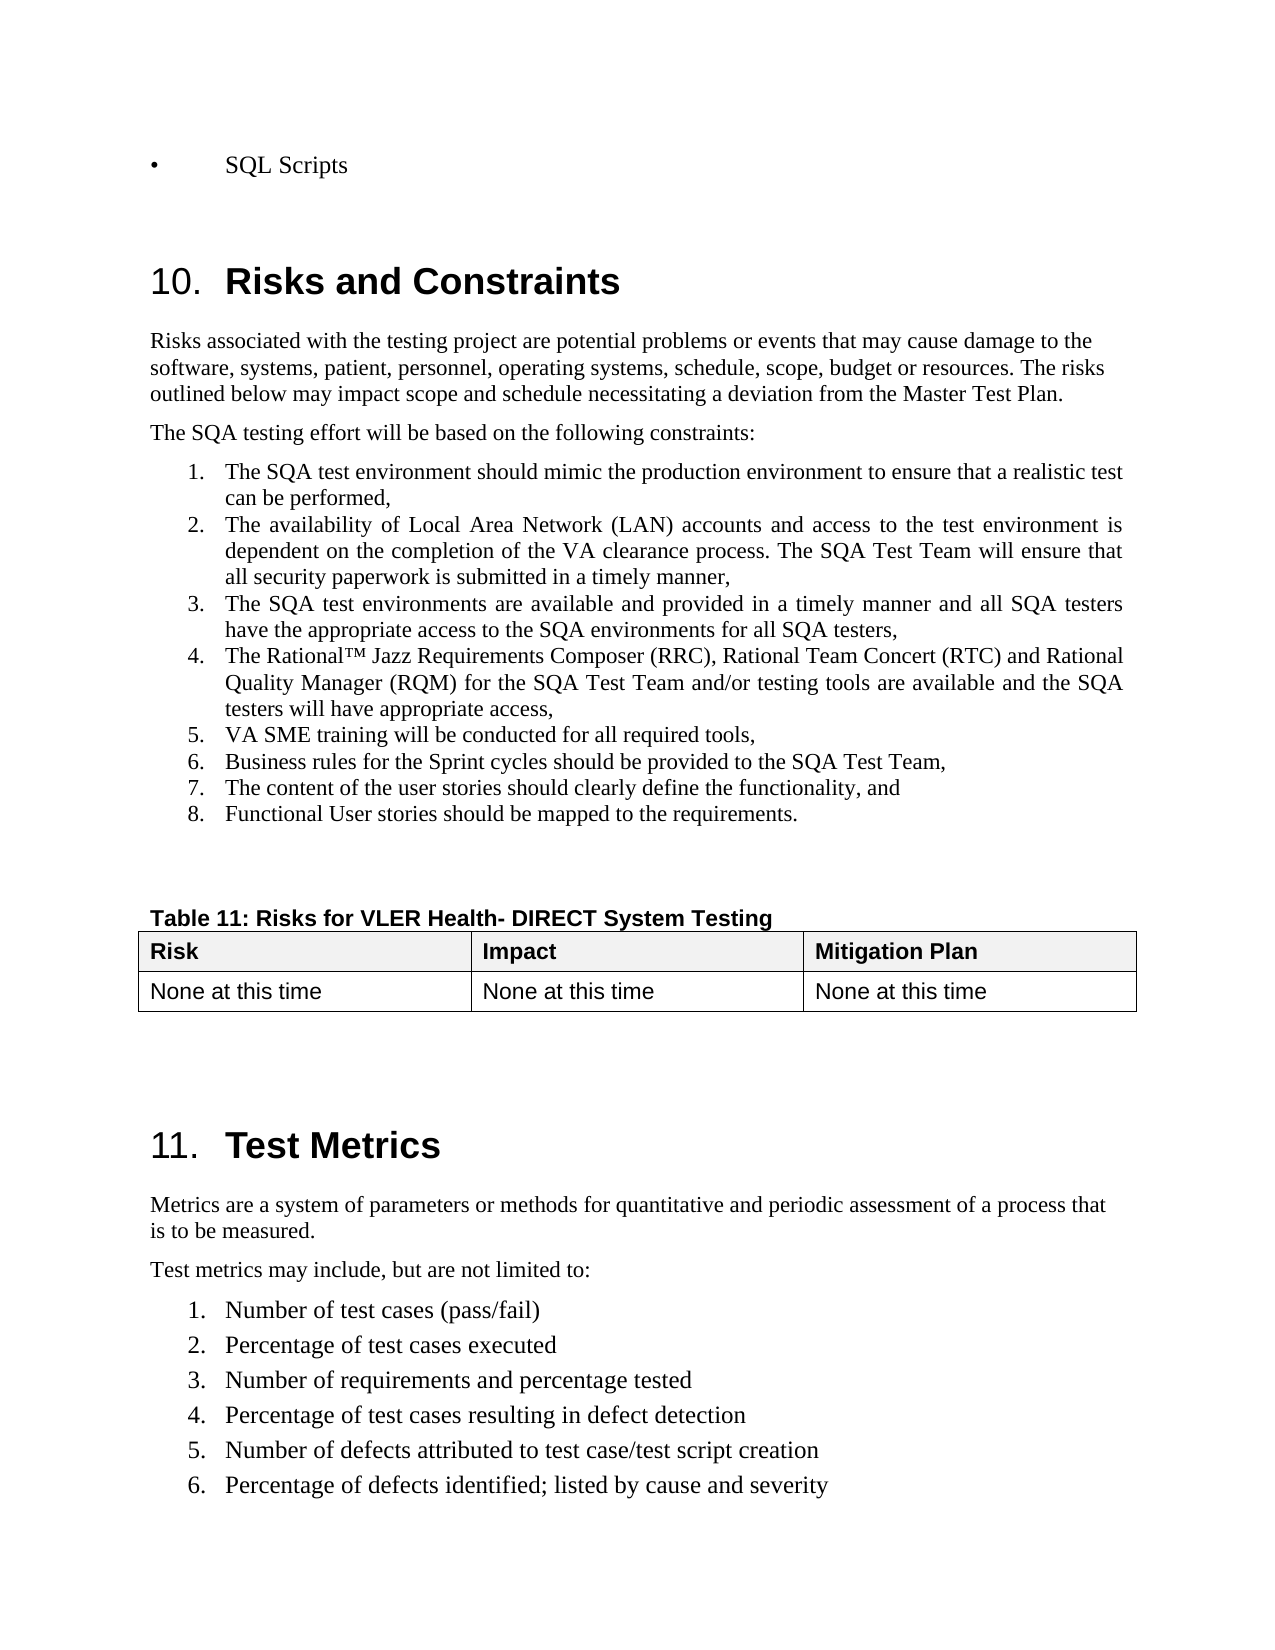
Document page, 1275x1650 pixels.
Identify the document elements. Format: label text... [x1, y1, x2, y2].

table_cell None at this time [804, 972, 1136, 1011]
table_header Impact [472, 932, 803, 971]
list The Rational™ Jazz Requirements Composer (RRC), Rational Team Concert (RTC) and Rational Quality Manager (RQM) for the SQA Test Team and/or testing tools are available and the SQA testers will have appropriate access, [187, 642, 1125, 721]
list The SQA test environment should mimic the production environment to ensure that a realistic test can be performed, [187, 458, 1125, 511]
text Metrics are a system of parameters or methods for quantitative and periodic assessment of a process that is to be measured. [150, 1191, 1125, 1244]
list The SQA test environments are available and provided in a timely manner and all SQA testers have the appropriate access to the SQA environments for all SQA testers, [187, 590, 1125, 642]
text • SQL Scripts [150, 150, 1125, 179]
list Number of requirements and percentage tested [187, 1365, 1125, 1394]
list Number of defects attributed to test case/test script creation [187, 1435, 1125, 1464]
list Percentage of test cases resulting in defect detection [187, 1400, 1125, 1429]
list Percentage of test cases executed [187, 1330, 1125, 1359]
text Table 11: Risks for VLER Health- DIRECT System Testing [150, 904, 1125, 931]
list Functional User stories should be mapped to the requirements. [187, 801, 1125, 827]
text Test metrics may include, but are not limited to: [150, 1256, 1125, 1283]
table_cell None at this time [139, 972, 471, 1011]
table_cell None at this time [472, 972, 803, 1011]
list Business rules for the Sprint cycles should be provided to the SQA Test Team, [187, 748, 1125, 774]
list VA SME training will be conducted for all required tools, [187, 721, 1125, 748]
text The SQA testing effort will be based on the following constraints: [150, 419, 1125, 445]
text Risks associated with the testing project are potential problems or events that may cause damage to the software, systems, patient, personnel, operating systems, schedule, scope, budget or resources. The risks outlined below may impact scope and schedule necessitating a deviation from the Master Test Plan. [150, 327, 1125, 407]
list The availability of Local Area Network (LAN) accounts and access to the test environment is dependent on the completion of the VA clearance process. The SQA Test Team will ensure that all security paperwork is submitted in a timely manner, [187, 511, 1125, 590]
subtitle Risks and Constraints [150, 259, 1125, 302]
table_header Mitigation Plan [804, 932, 1136, 971]
list The content of the user stories should clearly define the functionality, and [187, 774, 1125, 801]
subtitle Test Metrics [150, 1123, 1125, 1166]
list Number of test cases (pass/fail) [187, 1295, 1125, 1324]
list Percentage of defects identified; listed by cause and severity [187, 1470, 1125, 1499]
table_header Risk [139, 932, 471, 971]
